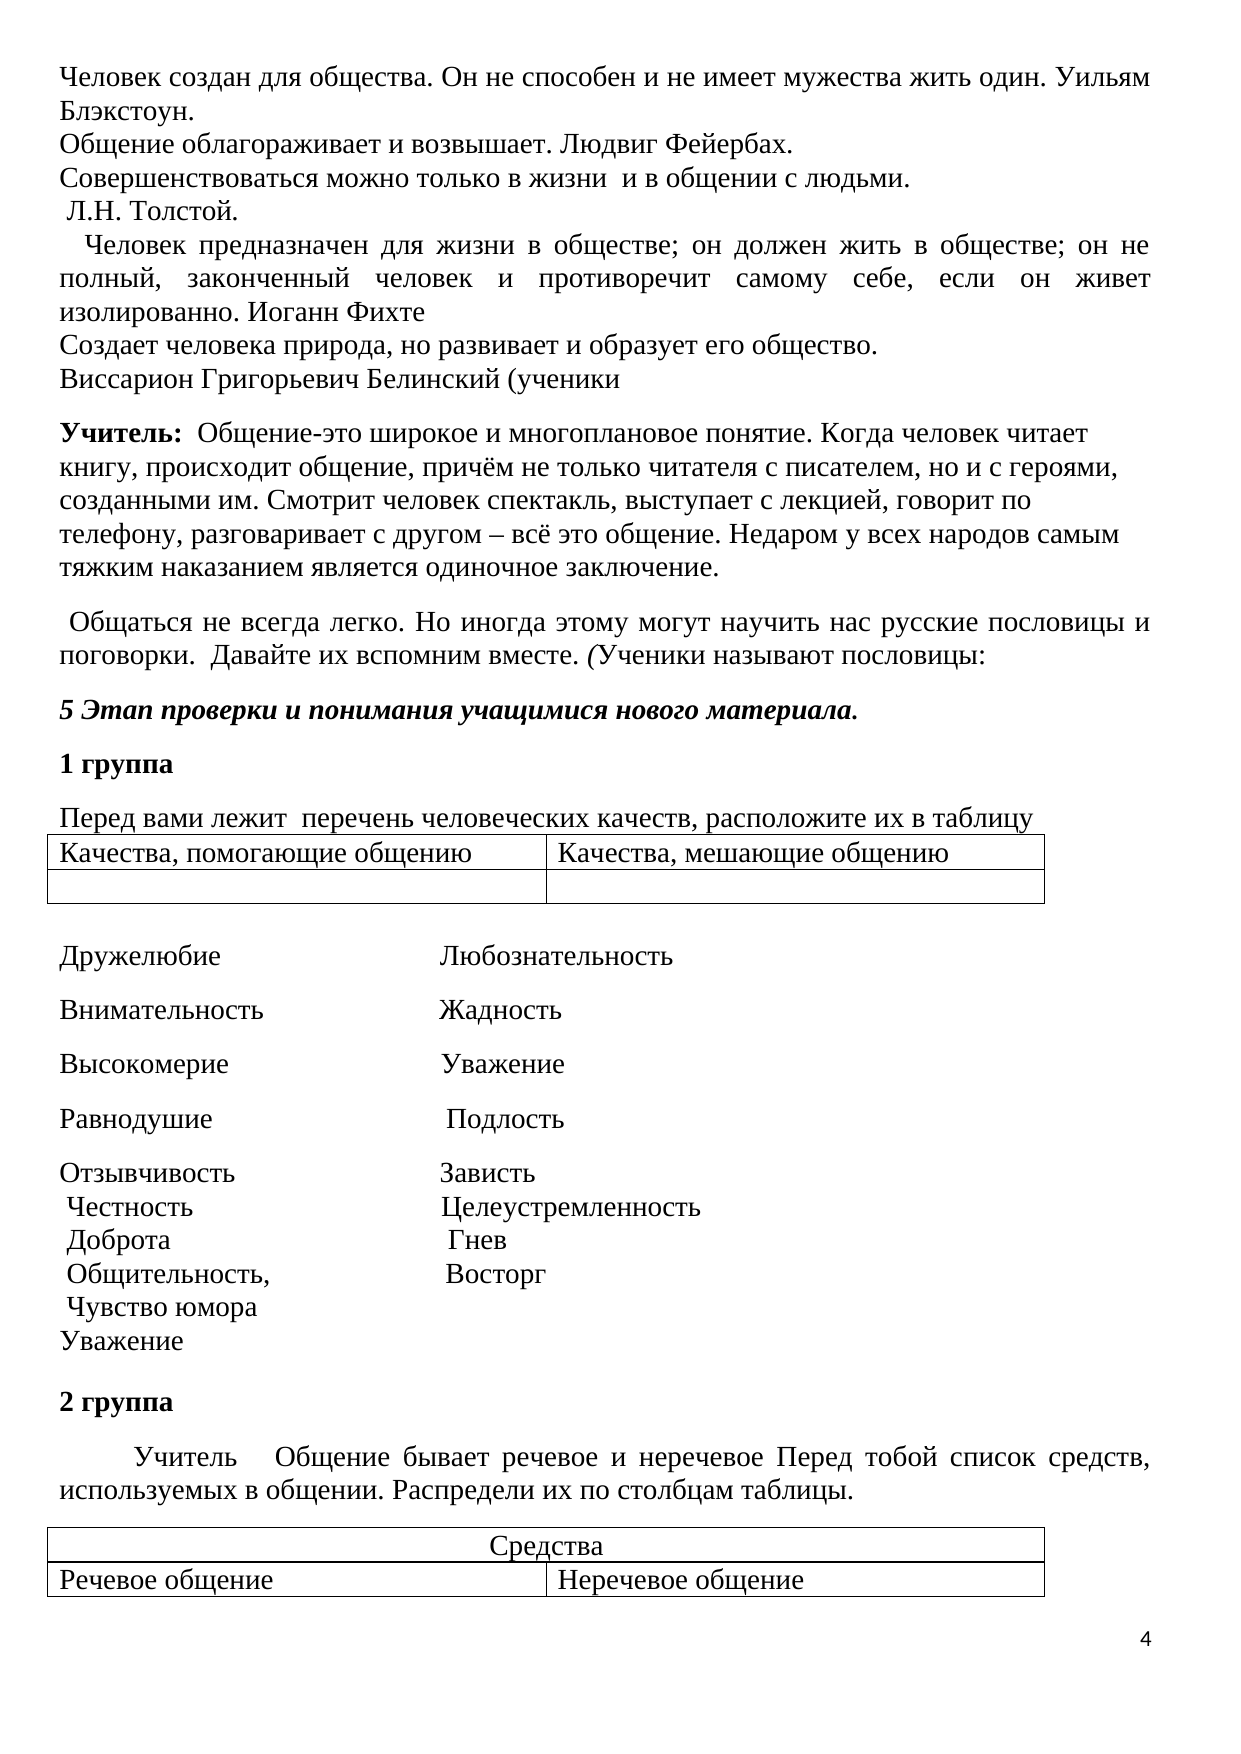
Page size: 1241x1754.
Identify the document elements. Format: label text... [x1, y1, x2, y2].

text Дружелюбие Любознательность [59, 938, 1152, 971]
text Учитель: Общение-это широкое и многоплановое понятие. Когда человек читает книгу, происходит общение, причём не только читателя с писателем, но и с героями, созданными им. Смотрит человек спектакль, выступает с лекцией, говорит по телефону, разговаривает с другом – всё это общение. Недаром у всех народов самым тяжким наказанием является одиночное заключение. [59, 415, 1152, 583]
text Уважение [59, 1323, 1152, 1357]
text Общаться не всегда легко. Но иногда этому могут научить нас русские пословицы и поговорки. Давайте их вспомним вместе. (Ученики называют пословицы: [59, 604, 1152, 671]
table_header Качества, помогающие общению [48, 835, 546, 869]
text 1 группа [59, 746, 1152, 780]
table_cell [48, 870, 546, 903]
table_header Качества, мешающие общению [547, 835, 1044, 869]
text Внимательность Жадность [59, 992, 1152, 1026]
text Человек предназначен для жизни в обществе; он должен жить в обществе; он не полный, законченный человек и противоречит самому себе, если он живет изолированно. Иоганн Фихте [59, 227, 1152, 327]
text Перед вами лежит перечень человеческих качеств, расположите их в таблицу [59, 801, 1152, 834]
table_cell Речевое общение [48, 1563, 546, 1596]
text Чувство юмора [59, 1289, 1152, 1323]
table_header Средства [48, 1528, 1044, 1561]
text Виссарион Григорьевич Белинский (ученики [59, 361, 1152, 394]
text Честность Целеустремленность [59, 1189, 1152, 1222]
table_cell [547, 870, 1044, 903]
text Совершенствоваться можно только в жизни и в общении с людьми. [59, 160, 1152, 193]
text Общительность, Восторг [59, 1256, 1152, 1289]
text Учитель Общение бывает речевое и неречевое Перед тобой список средств, используемых в общении. Распредели их по столбцам таблицы. [59, 1439, 1152, 1506]
text Доброта Гнев [59, 1222, 1152, 1256]
text Высокомерие Уважение [59, 1047, 1152, 1080]
text 2 группа [59, 1384, 1152, 1418]
text 5 Этап проверки и понимания учащимися нового материала. [59, 692, 1152, 725]
text Равнодушие Подлость [59, 1101, 1152, 1134]
text Создает человека природа, но развивает и образует его общество. [59, 327, 1152, 361]
text Отзывчивость Зависть [59, 1155, 1152, 1189]
text Общение облагораживает и возвышает. Людвиг Фейербах. [59, 126, 1152, 160]
text Л.Н. Толстой. [59, 193, 1152, 227]
text Человек создан для общества. Он не способен и не имеет мужества жить один. Уильям Блэкстоун. [59, 59, 1152, 126]
table_cell Неречевое общение [547, 1563, 1044, 1596]
